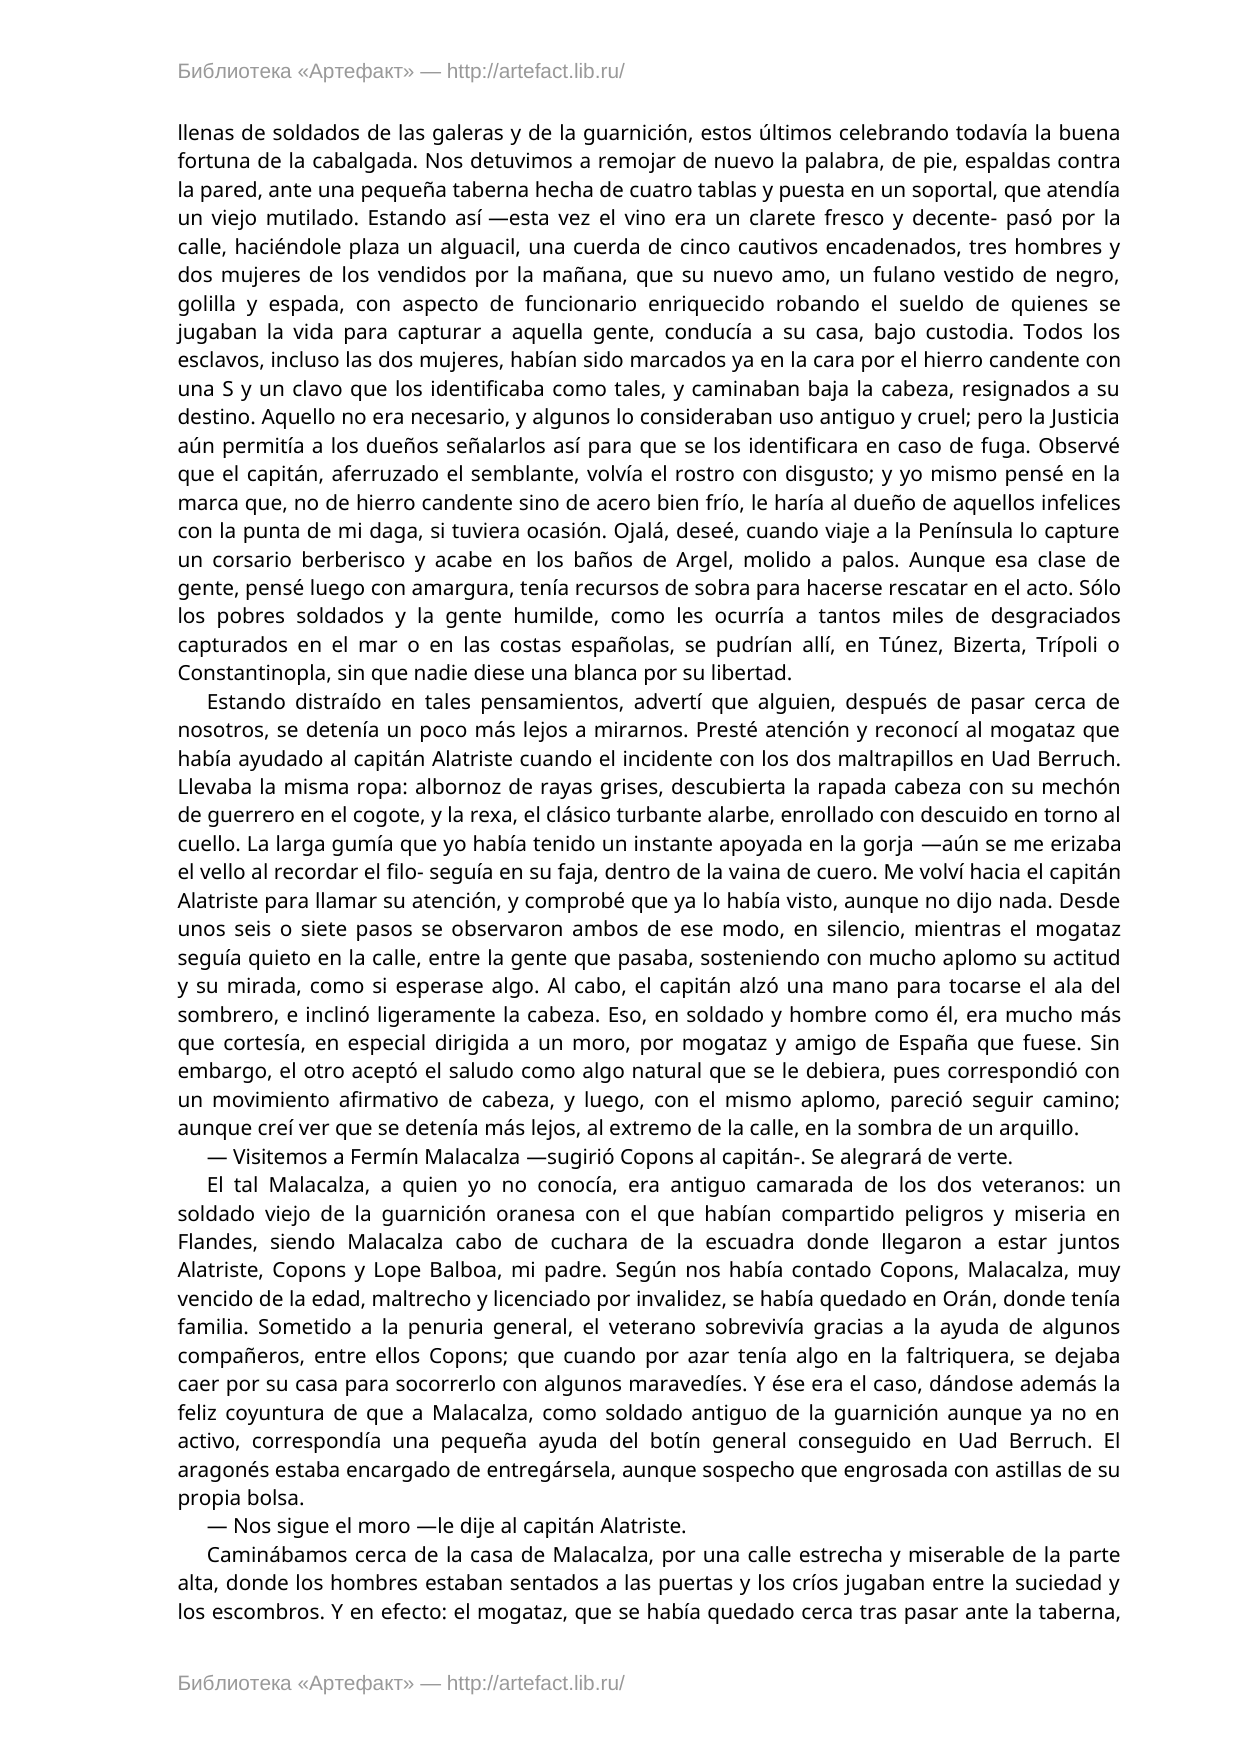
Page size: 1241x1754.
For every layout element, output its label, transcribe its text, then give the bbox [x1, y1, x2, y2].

text — Nos sigue el moro —le dije al capitán Alatriste. [177, 1512, 1122, 1540]
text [177, 1540, 1122, 1625]
text Estando distraído en tales pensamientos, advertí que alguien, después de pasar cerca de nosotros, se detenía un poco más lejos a mirarnos. Presté atención y reconocí al mogataz que había ayudado al capitán Alatriste cuando el incidente con los dos maltrapillos en Uad Berruch. Llevaba la misma ropa: albornoz de rayas grises, descubierta la rapada cabeza con su mechón de guerrero en el cogote, y la rexa, el clásico turbante alarbe, enrollado con descuido en torno al cuello. La larga gumía que yo había tenido un instante apoyada en la gorja —aún se me erizaba el vello al recordar el filo- seguía en su faja, dentro de la vaina de cuero. Me volví hacia el capitán Alatriste para llamar su atención, y comprobé que ya lo había visto, aunque no dijo nada. Desde unos seis o siete pasos se observaron ambos de ese modo, en silencio, mientras el mogataz seguía quieto en la calle, entre la gente que pasaba, sosteniendo con mucho aplomo su actitud y su mirada, como si esperase algo. Al cabo, el capitán alzó una mano para tocarse el ala del sombrero, e inclinó ligeramente la cabeza. Eso, en soldado y hombre como él, era mucho más que cortesía, en especial dirigida a un moro, por mogataz y amigo de España que fuese. Sin embargo, el otro aceptó el saludo como algo natural que se le debiera, pues correspondió con un movimiento afirmativo de cabeza, y luego, con el mismo aplomo, pareció seguir camino; aunque creí ver que se detenía más lejos, al extremo de la calle, en la sombra de un arquillo. [177, 687, 1122, 1142]
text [177, 118, 1122, 687]
text El tal Malacalza, a quien yo no conocía, era antiguo camarada de los dos veteranos: un soldado viejo de la guarnición oranesa con el que habían compartido peligros y miseria en Flandes, siendo Malacalza cabo de cuchara de la escuadra donde llegaron a estar juntos Alatriste, Copons y Lope Balboa, mi padre. Según nos había contado Copons, Malacalza, muy vencido de la edad, maltrecho y licenciado por invalidez, se había quedado en Orán, donde tenía familia. Sometido a la penuria general, el veterano sobrevivía gracias a la ayuda de algunos compañeros, entre ellos Copons; que cuando por azar tenía algo en la faltriquera, se dejaba caer por su casa para socorrerlo con algunos maravedíes. Y ése era el caso, dándose además la feliz coyuntura de que a Malacalza, como soldado antiguo de la guarnición aunque ya no en activo, correspondía una pequeña ayuda del botín general conseguido en Uad Berruch. El aragonés estaba encargado de entregársela, aunque sospecho que engrosada con astillas de su propia bolsa. [177, 1170, 1122, 1512]
text — Visitemos a Fermín Malacalza —sugirió Copons al capitán-. Se alegrará de verte. [177, 1142, 1122, 1170]
